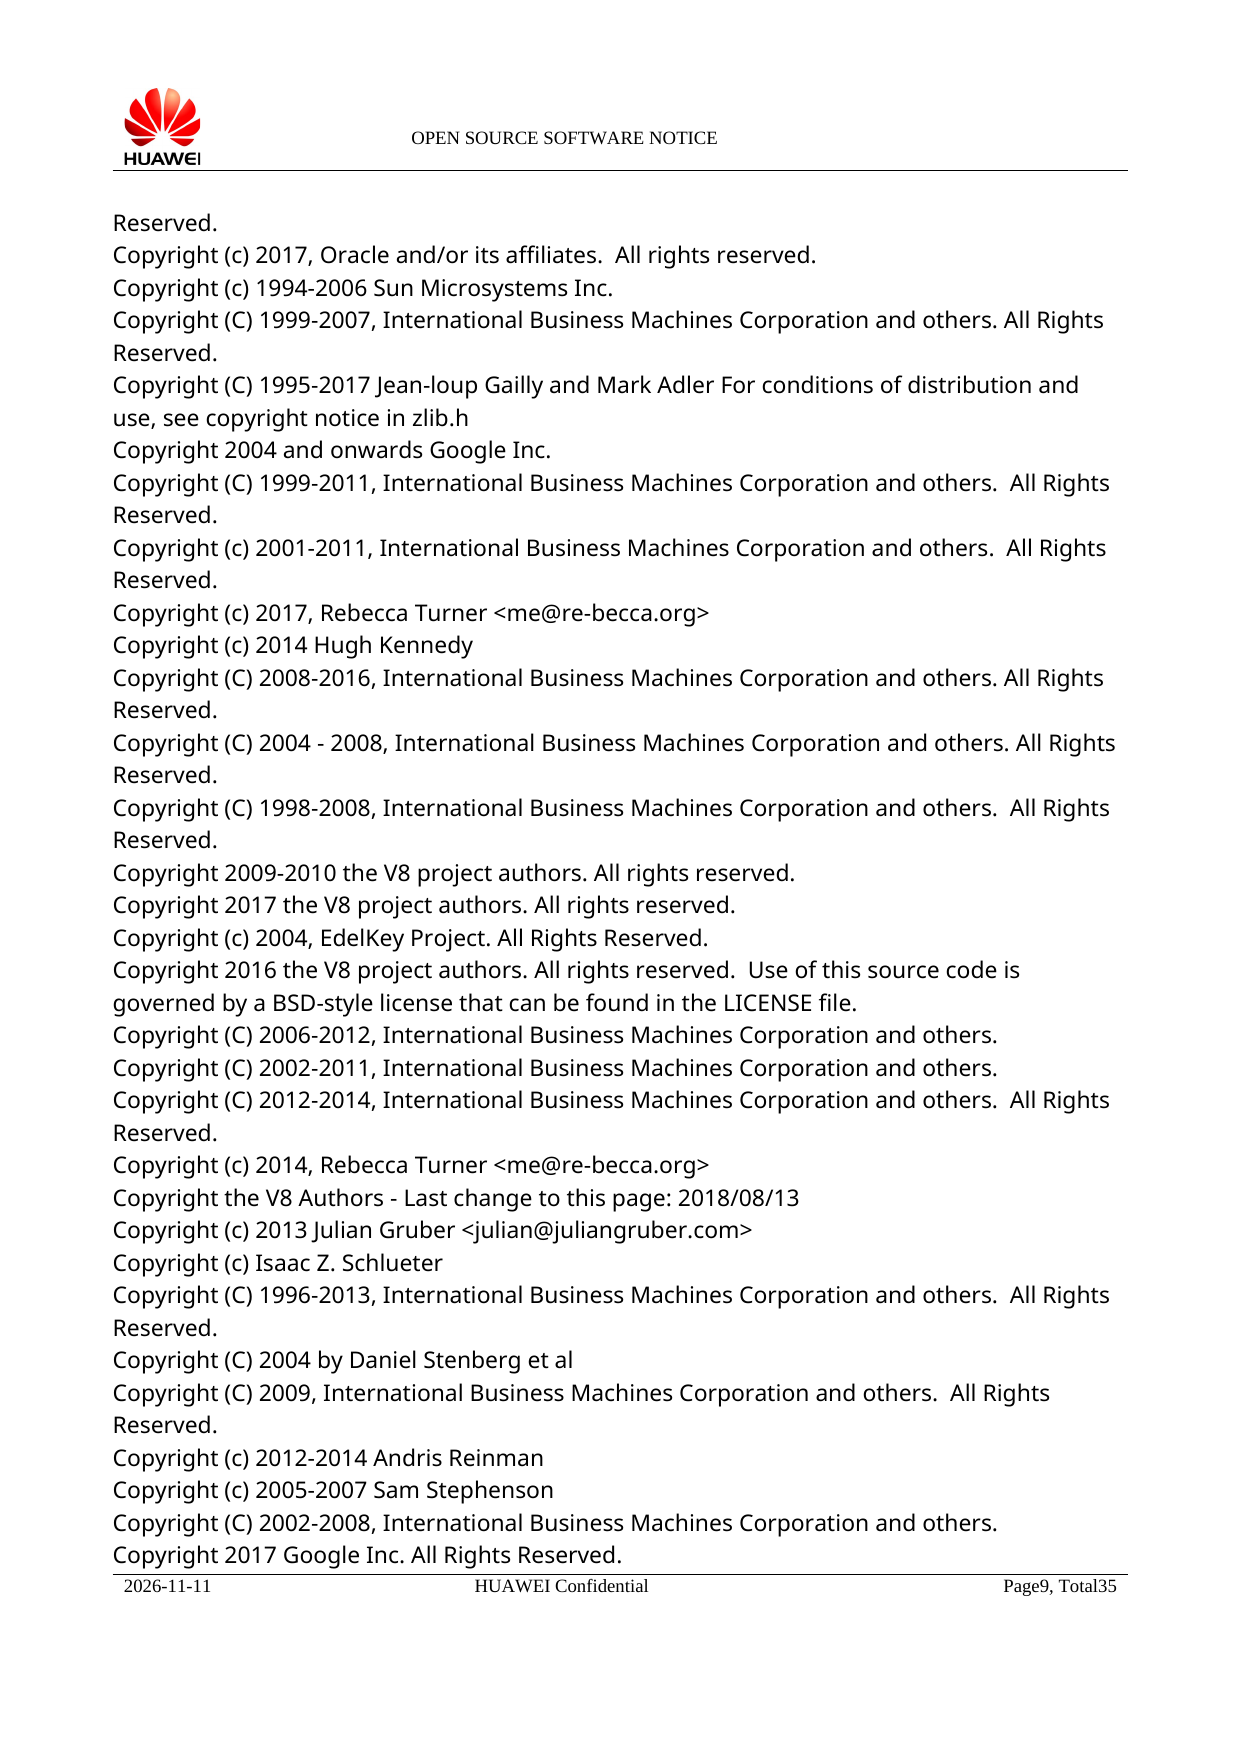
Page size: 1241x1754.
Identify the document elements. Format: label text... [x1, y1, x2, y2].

picture [124, 88, 201, 165]
